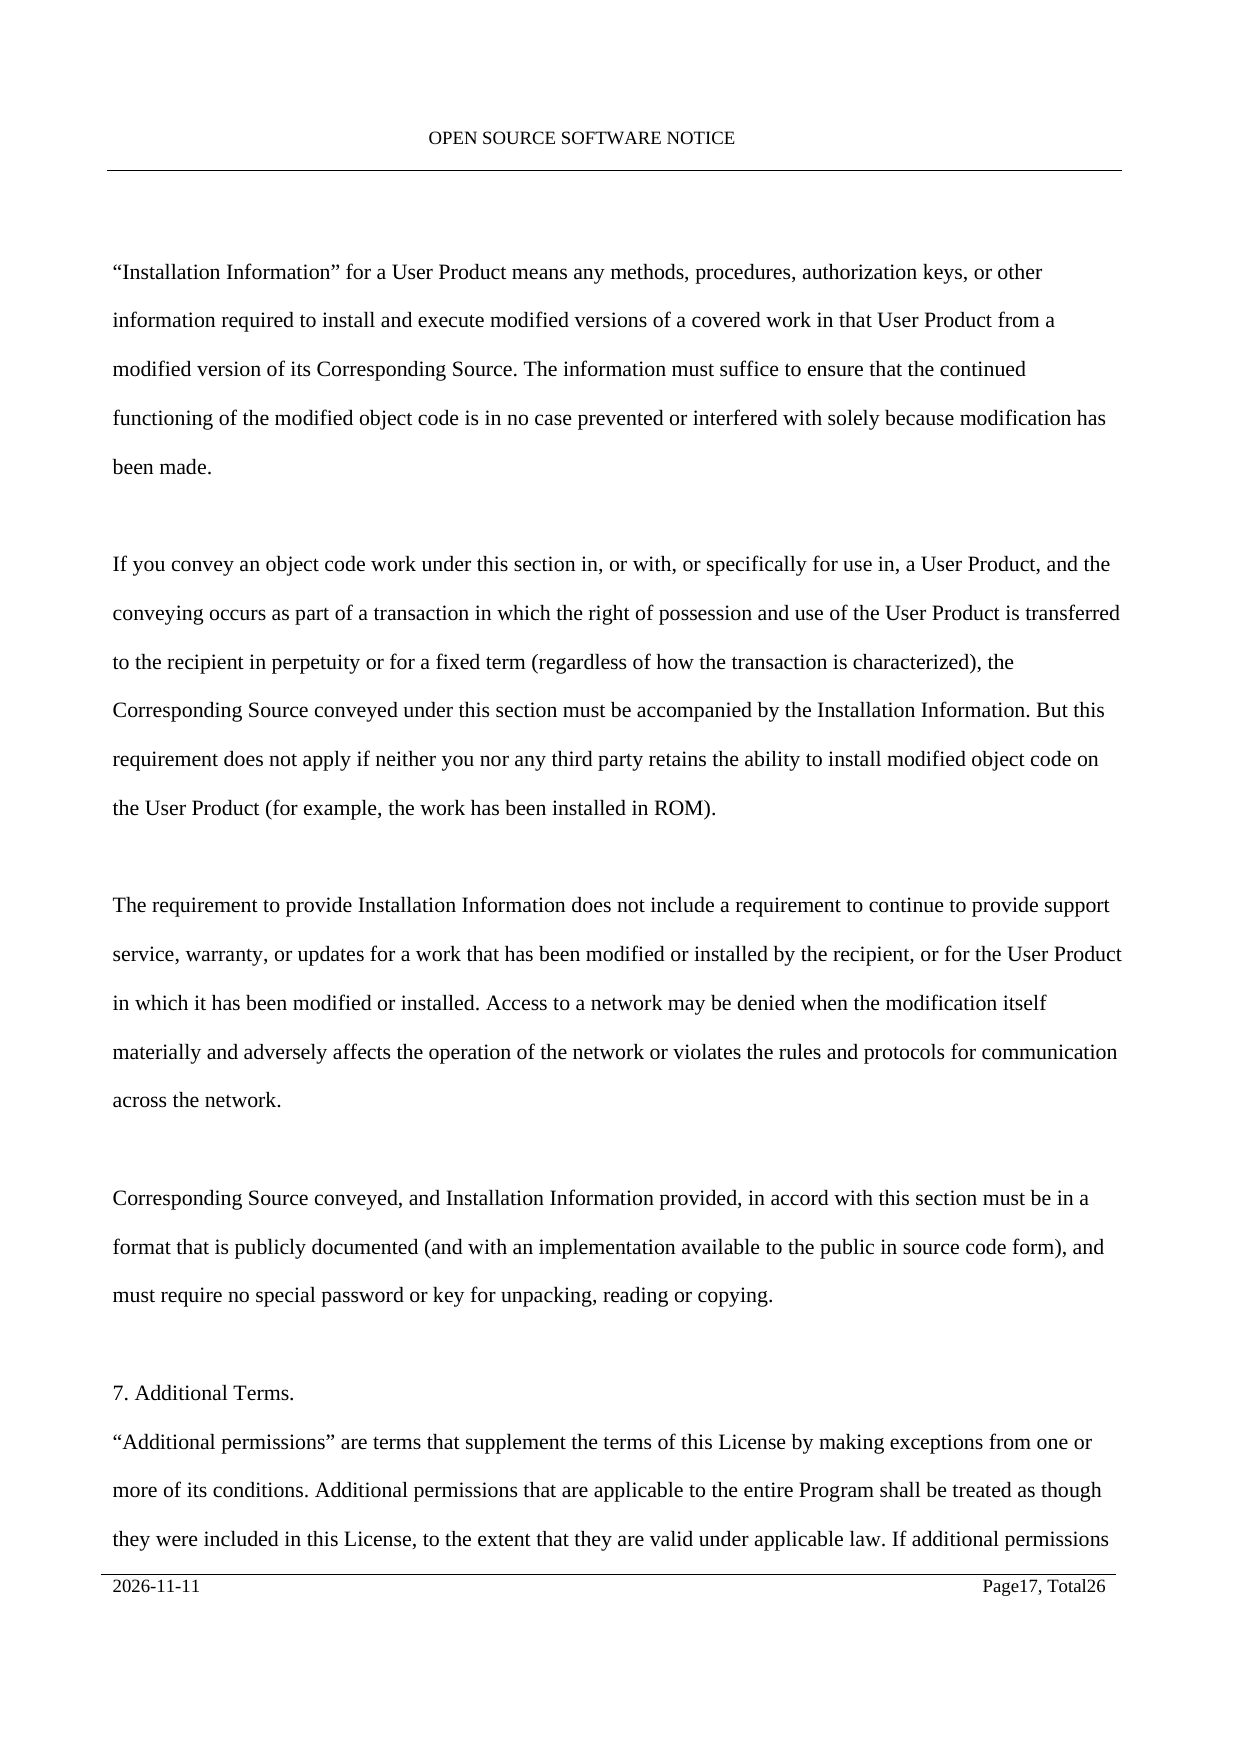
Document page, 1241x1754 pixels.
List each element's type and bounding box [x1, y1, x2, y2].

text [112, 206, 1128, 1555]
